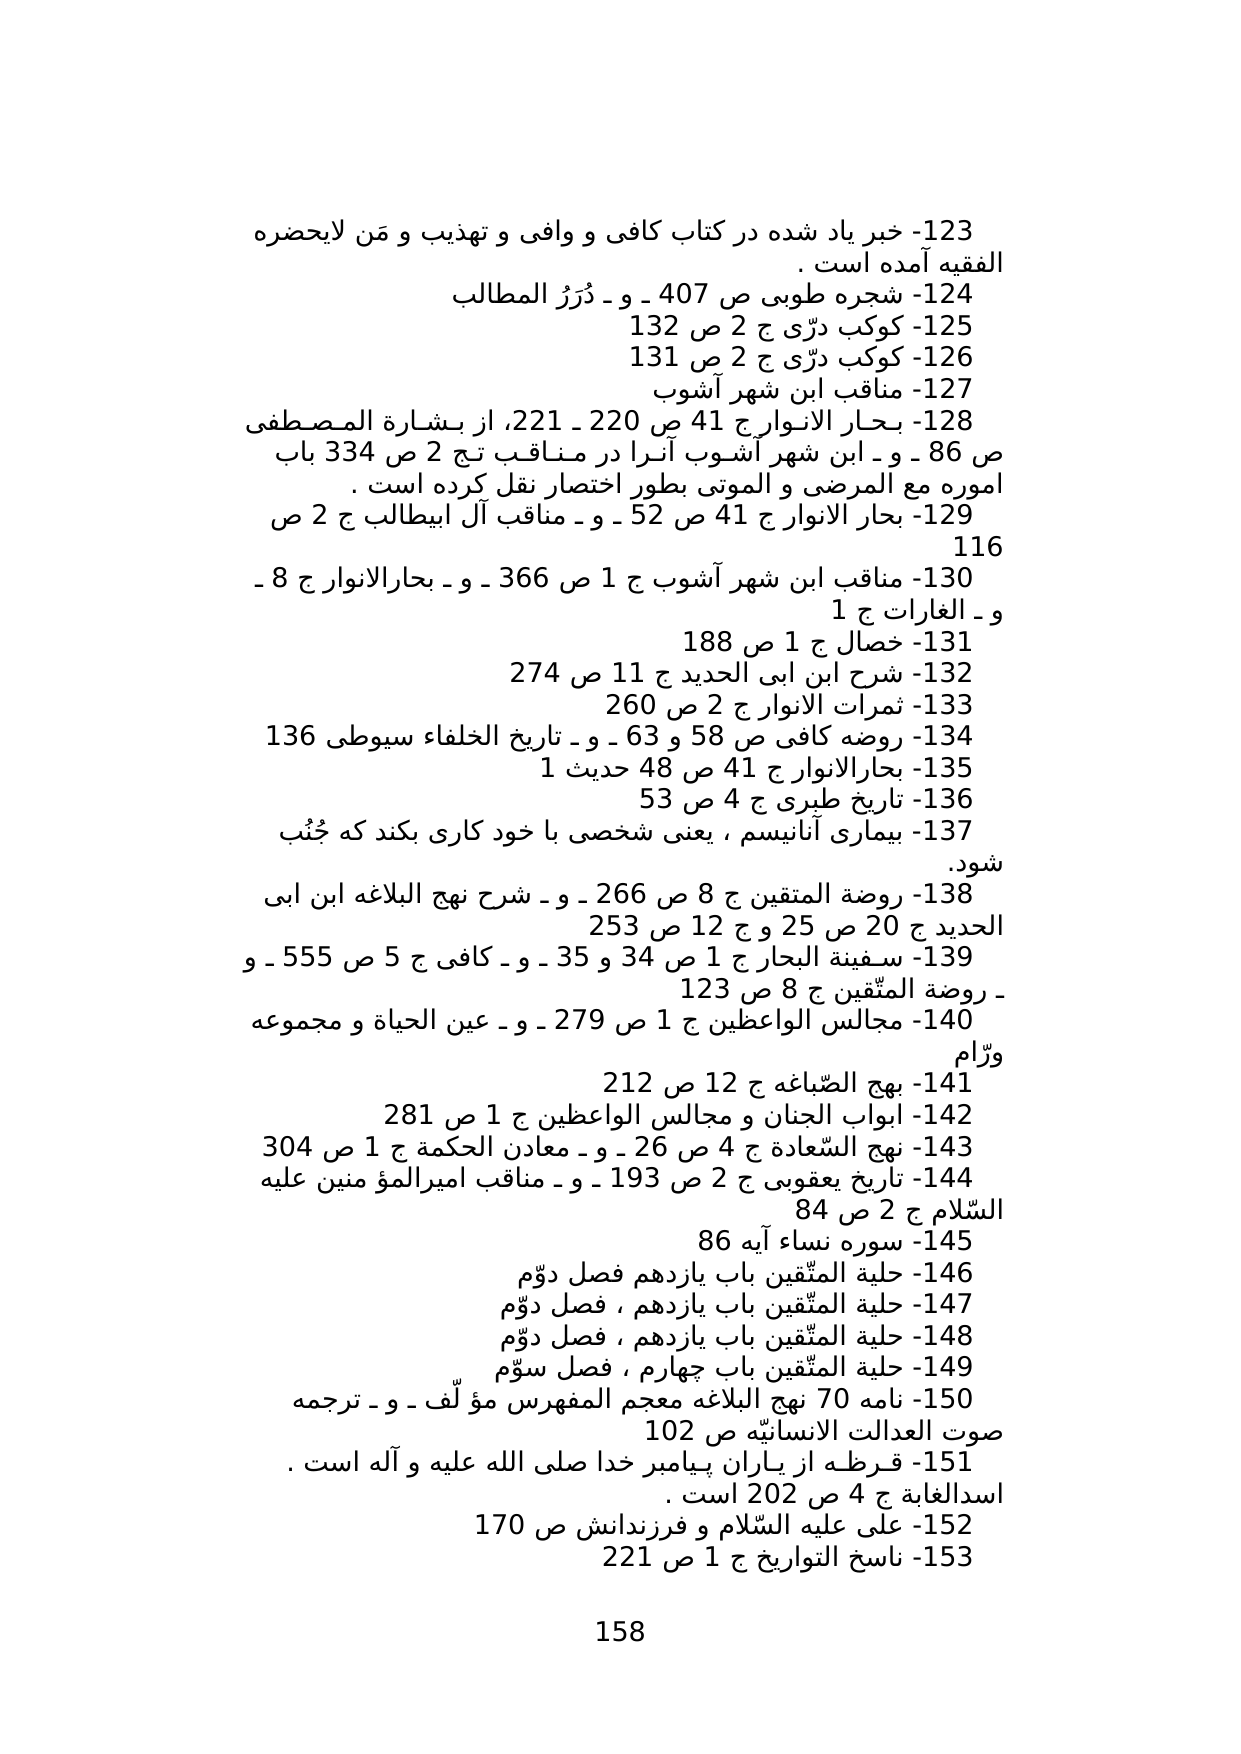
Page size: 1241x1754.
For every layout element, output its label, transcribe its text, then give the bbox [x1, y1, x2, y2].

text 129- بحار الانوار ج 41 ص 52 ـ و ـ مناقب آل ابیطالب ج 2 ص 116 [236, 499, 1004, 563]
text 145- سوره نساء آیه 86 [236, 1226, 1004, 1257]
text 132- شرح ابن ابی الحدید ج 11 ص 274 [236, 657, 1004, 689]
text 134- روضه کافی ص 58 و 63 ـ و ـ تاریخ الخلفاء سیوطی 136 [236, 721, 1004, 752]
text 150- نامه 70 نهج البلاغه معجم المفهرس مؤ لّف ـ و ـ ترجمه صوت العدالت الانسانیّه ص 102 [236, 1383, 1004, 1446]
text 144- تاریخ یعقوبی ج 2 ص 193 ـ و ـ مناقب امیرالمؤ منین علیه السّلام ج 2 ص 84 [236, 1162, 1004, 1226]
text 153- ناسخ التواریخ ج 1 ص 221 [236, 1541, 1004, 1573]
text 138- روضة المتقین ج 8 ص 266 ـ و ـ شرح نهج البلاغه ابن ابی الحدید ج 20 ص 25 و ج 12 ص 253 [236, 878, 1004, 941]
text 139- سـفینة البحار ج 1 ص 34 و 35 ـ و ـ کافی ج 5 ص 555 ـ و ـ روضة المتّقین ج 8 ص 123 [236, 941, 1004, 1004]
text 131- خصال ج 1 ص 188 [236, 626, 1004, 657]
text 151- قـرظـه از یـاران پـیامبر خدا صلی الله علیه و آله است . اسدالغابة ج 4 ص 202 است . [236, 1446, 1004, 1509]
text 147- حلیة المتّقین باب یازدهم ، فصل دوّم [236, 1289, 1004, 1320]
text 127- مناقب ابن شهر آشوب [236, 373, 1004, 405]
text 130- مناقب ابن شهر آشوب ج 1 ص 366 ـ و ـ بحارالانوار ج 8 ـ و ـ الغارات ج 1 [236, 563, 1004, 626]
text 141- بهج الصّباغه ج 12 ص 212 [236, 1068, 1004, 1099]
text 125- کوکب درّی ج 2 ص 132 [236, 310, 1004, 342]
text 124- شجره طوبی ص 407 ـ و ـ دُرَرُ المطالب [236, 279, 1004, 310]
text 123- خبر یاد شده در کتاب کافی و وافی و تهذیب و مَن لایحضره الفقیه آمده است . [236, 216, 1004, 279]
text 148- حلیة المتّقین باب یازدهم ، فصل دوّم [236, 1320, 1004, 1352]
text 128- بـحـار الانـوار ج 41 ص 220 ـ 221، از بـشـارة المـصـطفی ص 86 ـ و ـ ابن شهر آشـوب آنـرا در مـنـاقـب تـج 2 ص 334 باب اموره مع المرضی و الموتی بطور اختصار نقل کرده است . [236, 405, 1004, 499]
text 143- نهج السّعادة ج 4 ص 26 ـ و ـ معادن الحکمة ج 1 ص 304 [236, 1131, 1004, 1162]
text 152- علی علیه السّلام و فرزندانش ص 170 [236, 1509, 1004, 1541]
text 142- ابواب الجنان و مجالس الواعظین ج 1 ص 281 [236, 1099, 1004, 1131]
text 137- بیماری آنانیسم ، یعنی شخصی با خود کاری بکند که جُنُب شود. [236, 815, 1004, 878]
text 133- ثمرات الانوار ج 2 ص 260 [236, 689, 1004, 721]
text 140- مجالس الواعظین ج 1 ص 279 ـ و ـ عین الحیاة و مجموعه ورّام [236, 1004, 1004, 1068]
text 149- حلیة المتّقین باب چهارم ، فصل سوّم [236, 1352, 1004, 1383]
text 135- بحارالانوار ج 41 ص 48 حدیث 1 [236, 752, 1004, 784]
text 146- حلیة المتّقین باب یازدهم فصل دوّم [236, 1257, 1004, 1289]
text 136- تاریخ طبری ج 4 ص 53 [236, 784, 1004, 815]
text 126- کوکب درّی ج 2 ص 131 [236, 342, 1004, 373]
